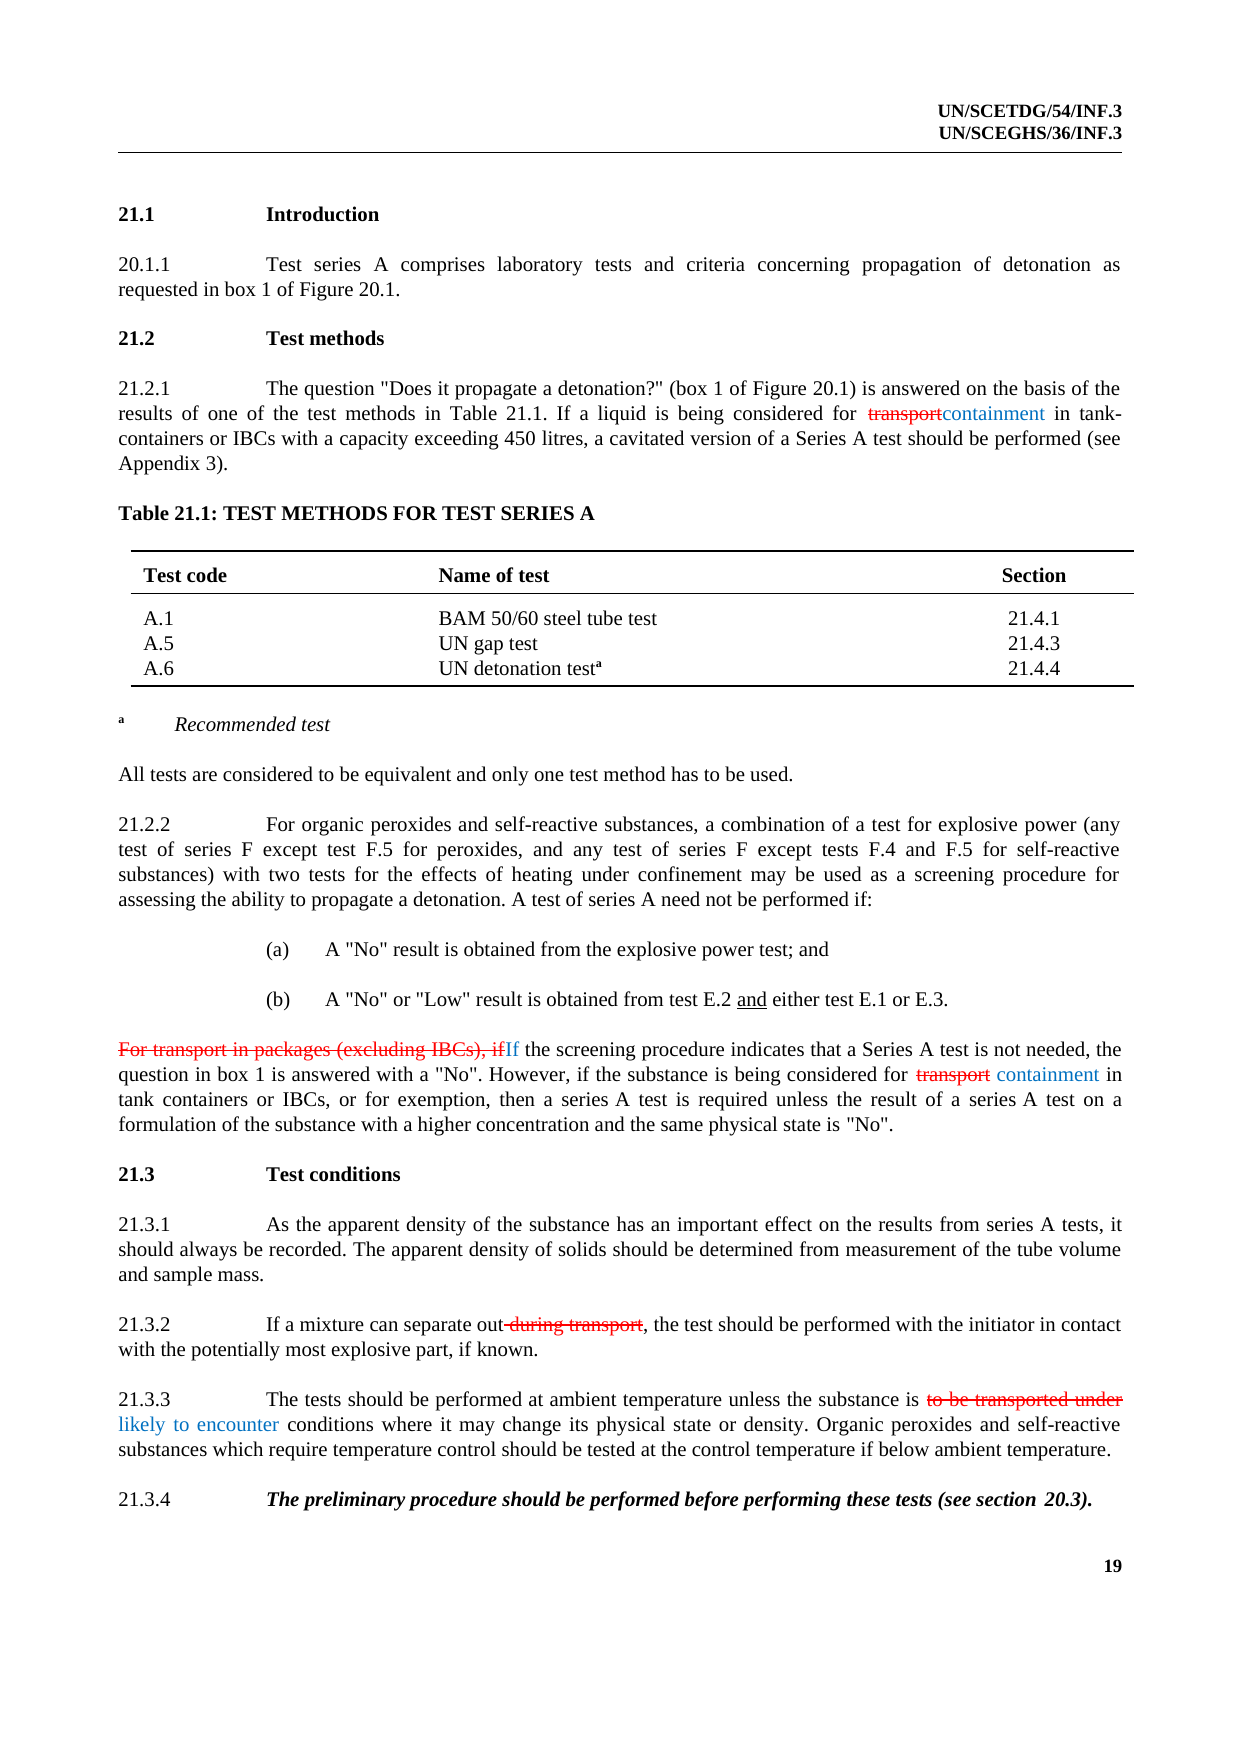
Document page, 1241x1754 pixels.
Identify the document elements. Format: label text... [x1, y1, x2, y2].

table_cell 21.4.1 21.4.3 21.4.4 [934, 594, 1134, 685]
text All tests are considered to be equivalent and only one test method has to be used. [118, 761, 1122, 786]
subtitle 21.2 Test methods [118, 326, 1122, 350]
text 20.1.1 Test series A comprises laboratory tests and criteria concerning propagation of detonation as requested in box 1 of Figure 20.1. [118, 251, 1122, 301]
table_header Test code [131, 552, 426, 592]
text 21.3.4 The preliminary procedure should be performed before performing these tests (see section 20.3). [118, 1486, 1122, 1511]
list (a) A "No" result is obtained from the explosive power test; and [118, 936, 1122, 961]
list (b) A "No" or "Low" result is obtained from test E.2 and either test E.1 or E.3. [118, 986, 1122, 1011]
text 21.3.1 As the apparent density of the substance has an important effect on the results from series A tests, it should always be recorded. The apparent density of solids should be determined from measurement of the tube volume and sample mass. [118, 1211, 1122, 1286]
text 21.3.3 The tests should be performed at ambient temperature unless the substance is to be transported under likely to encounter conditions where it may change its physical state or density. Organic peroxides and self-reactive substances which require temperature control should be tested at the control temperature if below ambient temperature. [118, 1386, 1122, 1461]
table_cell A.1 A.5 A.6 [131, 594, 426, 685]
table_header Section [934, 552, 1134, 592]
subtitle 21.3 Test conditions [118, 1161, 1122, 1186]
list For transport in packages (excluding IBCs), ifIf the screening procedure indicates that a Series A test is not needed, the question in box 1 is answered with a "No". However, if the substance is being considered for transport containment in tank containers or IBCs, or for exemption, then a series A test is required unless the result of a series A test on a formulation of the substance with a higher concentration and the same physical state is "No". [118, 1036, 1122, 1136]
table_cell BAM 50/60 steel tube test UN gap test UN detonation testa [426, 594, 933, 685]
text 21.2.2 For organic peroxides and self-reactive substances, a combination of a test for explosive power (any test of series F except test F.5 for peroxides, and any test of series F except tests F.4 and F.5 for self-reactive substances) with two tests for the effects of heating under confinement may be used as a screening procedure for assessing the ability to propagate a detonation. A test of series A need not be performed if: [118, 811, 1122, 911]
text 21.3.2 If a mixture can separate out during transport, the test should be performed with the initiator in contact with the potentially most explosive part, if known. [118, 1311, 1122, 1361]
text 21.2.1 The question "Does it propagate a detonation?" (box 1 of Figure 20.1) is answered on the basis of the results of one of the test methods in Table 21.1. If a liquid is being considered for transportcontainment in tank-containers or IBCs with a capacity exceeding 450 litres, a cavitated version of a Series A test should be performed (see Appendix 3). [118, 375, 1122, 475]
list a Recommended test [118, 711, 1122, 736]
table_header Name of test [426, 552, 933, 592]
subtitle 21.1 Introduction [118, 202, 1122, 226]
list Table 21.1: TEST METHODS FOR TEST SERIES A [118, 500, 1122, 525]
